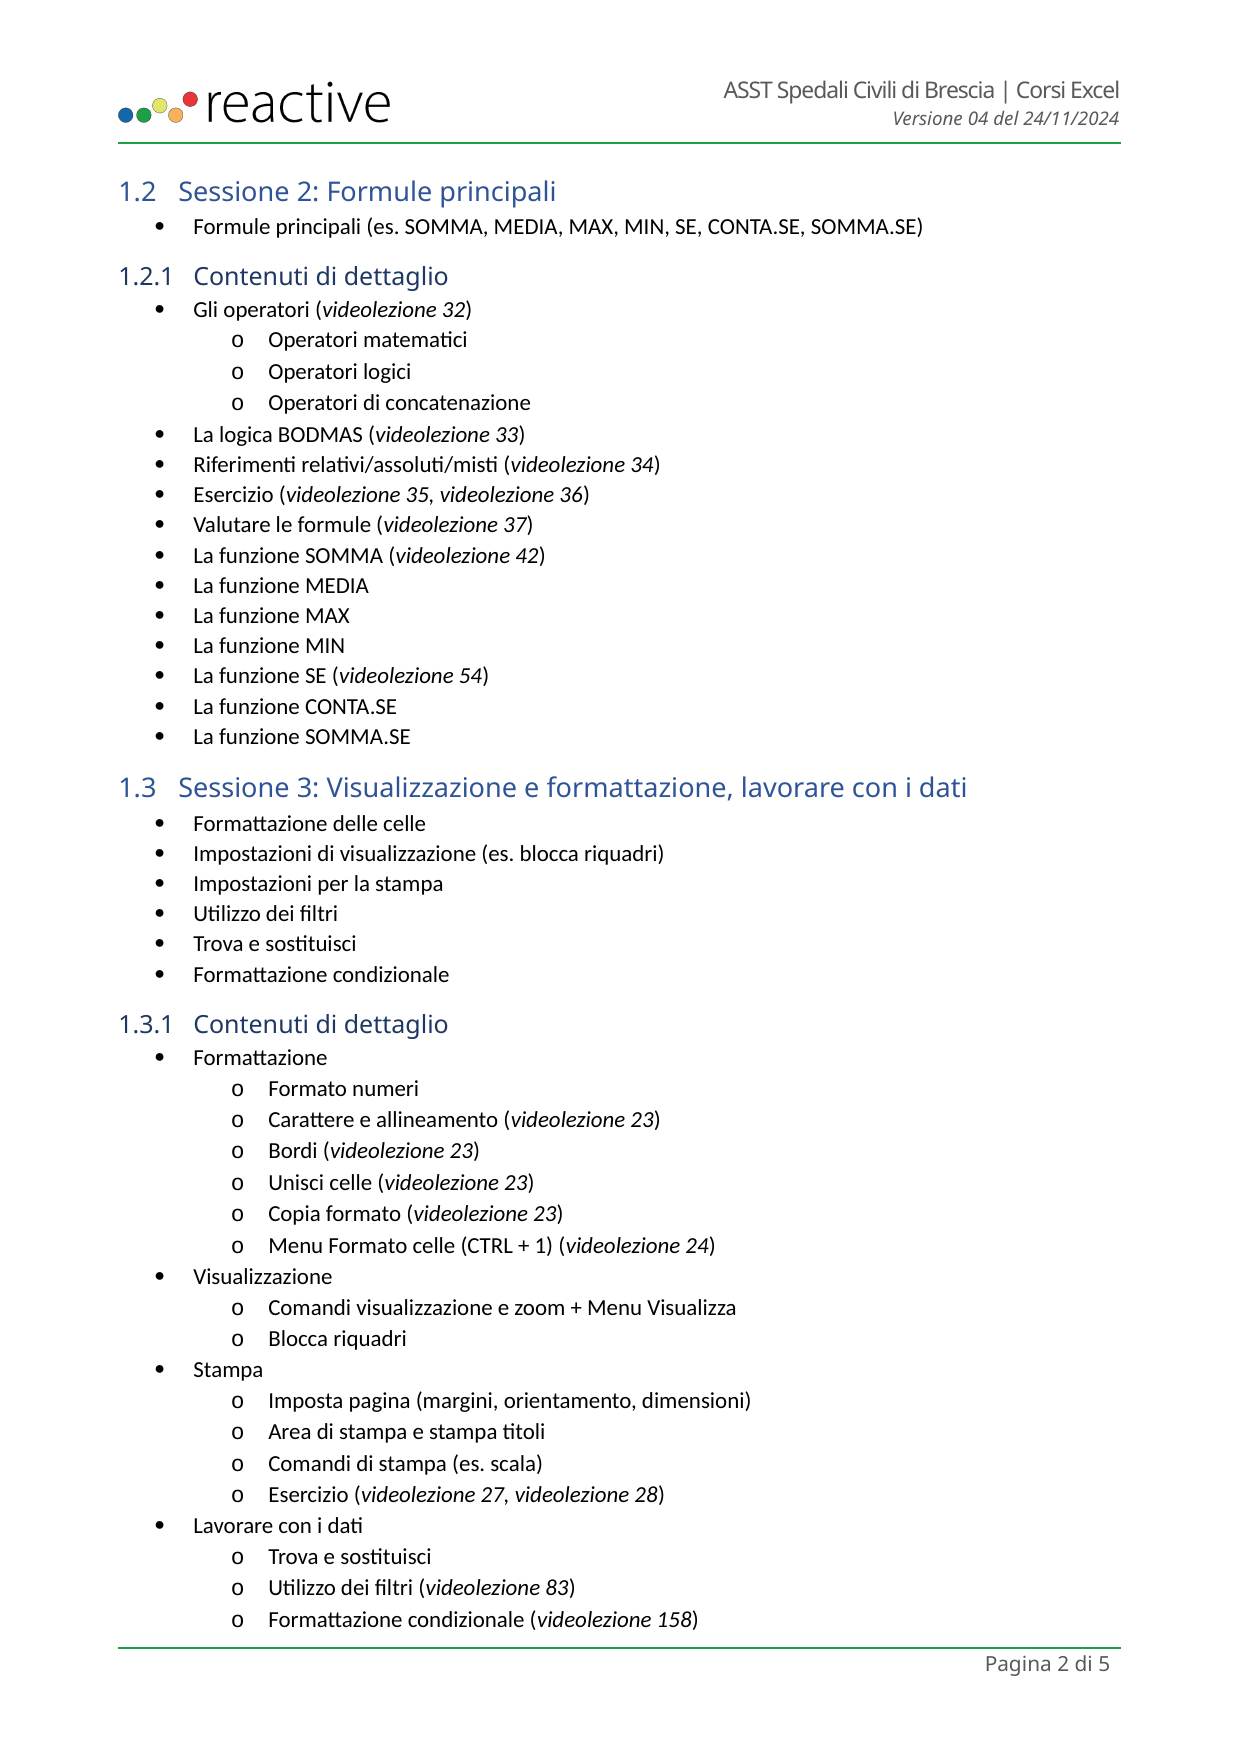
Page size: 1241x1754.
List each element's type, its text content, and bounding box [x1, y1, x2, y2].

list Esercizio (videolezione 35, videolezione 36) [156, 480, 1122, 508]
list Unisci celle (videolezione 23) [231, 1168, 1122, 1197]
list La funzione SOMMA (videolezione 42) [156, 541, 1122, 569]
list La funzione CONTA.SE [156, 692, 1122, 720]
list Visualizzazione [156, 1262, 1122, 1290]
list La funzione MIN [156, 631, 1122, 659]
list Formattazione condizionale [156, 960, 1122, 988]
list Comandi visualizzazione e zoom + Menu Visualizza [231, 1293, 1122, 1322]
list Operatori di concatenazione [231, 388, 1122, 418]
list Imposta pagina (margini, orientamento, dimensioni) [231, 1386, 1122, 1415]
list La funzione MAX [156, 601, 1122, 629]
list Area di stampa e stampa titoli [231, 1417, 1122, 1446]
picture [118, 81, 390, 123]
list Valutare le formule (videolezione 37) [156, 511, 1122, 539]
list Bordi (videolezione 23) [231, 1137, 1122, 1166]
subtitle Sessione 2: Formule principali [118, 172, 1122, 209]
list Carattere e allineamento (videolezione 23) [231, 1105, 1122, 1134]
list Blocca riquadri [231, 1324, 1122, 1353]
list Impostazioni di visualizzazione (es. blocca riquadri) [156, 839, 1122, 867]
subtitle Sessione 3: Visualizzazione e formattazione, lavorare con i dati [118, 769, 1122, 806]
list La funzione MEDIA [156, 571, 1122, 599]
subtitle Contenuti di dettaglio [118, 259, 1122, 293]
list Copia formato (videolezione 23) [231, 1199, 1122, 1229]
list Operatori matematici [231, 326, 1122, 355]
list La funzione SOMMA.SE [156, 722, 1122, 750]
list Stampa [156, 1356, 1122, 1383]
list Comandi di stampa (es. scala) [231, 1449, 1122, 1478]
list Formato numeri [231, 1074, 1122, 1103]
list Utilizzo dei filtri (videolezione 83) [231, 1573, 1122, 1602]
list Esercizio (videolezione 27, videolezione 28) [231, 1480, 1122, 1509]
list Trova e sostituisci [156, 929, 1122, 958]
list Lavorare con i dati [156, 1512, 1122, 1539]
list La logica BODMAS (videolezione 33) [156, 420, 1122, 448]
list Formattazione delle celle [156, 809, 1122, 837]
list Formule principali (es. SOMMA, MEDIA, MAX, MIN, SE, CONTA.SE, SOMMA.SE) [156, 212, 1122, 240]
list Utilizzo dei filtri [156, 899, 1122, 927]
subtitle Contenuti di dettaglio [118, 1007, 1122, 1041]
list Gli operatori (videolezione 32) [156, 295, 1122, 323]
list Menu Formato celle (CTRL + 1) (videolezione 24) [231, 1231, 1122, 1260]
list La funzione SE (videolezione 54) [156, 662, 1122, 690]
list Operatori logici [231, 357, 1122, 386]
list Formattazione [156, 1043, 1122, 1071]
list Riferimenti relativi/assoluti/misti (videolezione 34) [156, 450, 1122, 478]
list Impostazioni per la stampa [156, 869, 1122, 897]
list Formattazione condizionale (videolezione 158) [231, 1605, 1122, 1634]
list Trova e sostituisci [231, 1542, 1122, 1571]
